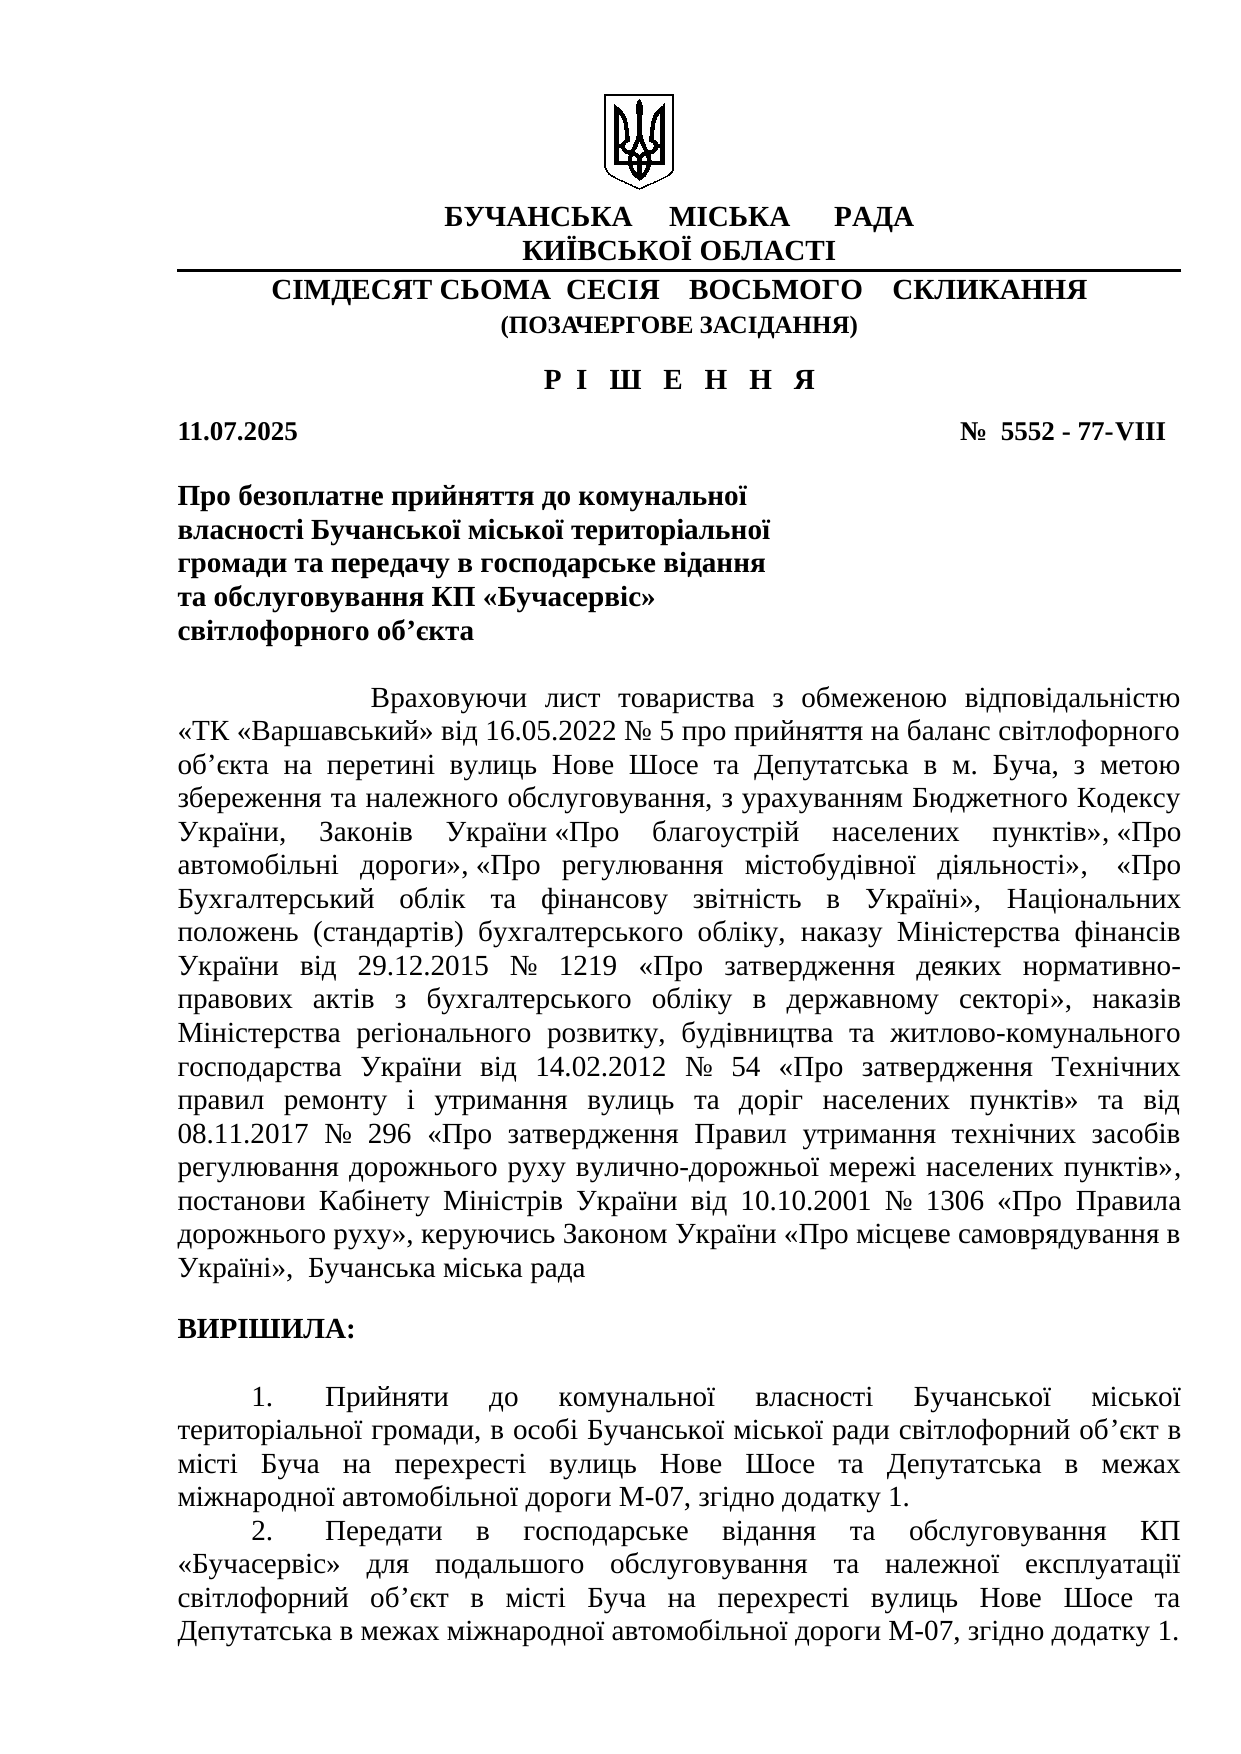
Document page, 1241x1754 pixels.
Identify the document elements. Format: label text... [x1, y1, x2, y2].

text БУЧАНСЬКА МІСЬКА РАДА [177, 199, 1181, 233]
subtitle (ПОЗАЧЕРГОВЕ ЗАСІДАННЯ) [177, 310, 1181, 339]
subtitle Про безоплатне прийняття до комунальної власності Бучанської міської територіальної [177, 478, 783, 546]
text громади та передачу в господарське відання [177, 546, 783, 579]
text та обслуговування КП «Бучасервіс» світлофорного об’єкта [177, 579, 783, 646]
text ВИРІШИЛА: [177, 1312, 1181, 1345]
text Враховуючи лист товариства з обмеженою відповідальністю «ТК «Варшавський» від 16.05.2022 № 5 про прийняття на баланс світлофорного об’єкта на перетині вулиць Нове Шосе та Депутатська в м. Буча, з метою збереження та належного обслуговування, з урахуванням Бюджетного Кодексу України, Законів України «Про благоустрій населених пунктів», «Про автомобільні дороги», «Про регулювання містобудівної діяльності», «Про Бухгалтерський облік та фінансову звітність в Україні», Національних положень (стандартів) бухгалтерського обліку, наказу Міністерства фінансів України від 29.12.2015 № 1219 «Про затвердження деяких нормативно-правових актів з бухгалтерського обліку в державному секторі», наказів Міністерства регіонального розвитку, будівництва та житлово-комунального господарства України від 14.02.2012 № 54 «Про затвердження Технічних правил ремонту і утримання вулиць та доріг населених пунктів» та від 08.11.2017 № 296 «Про затвердження Правил утримання технічних засобів регулювання дорожнього руху вулично-дорожньої мережі населених пунктів», постанови Кабінету Міністрів України від 10.10.2001 № 1306 «Про Правила дорожнього руху», керуючись Законом України «Про місцеве самоврядування в Україні», Бучанська міська рада [177, 680, 1181, 1283]
text СІМДЕСЯТ СЬОМА СЕСІЯ ВОСЬМОГО СКЛИКАННЯ [177, 272, 1181, 305]
subtitle КИЇВСЬКОЇ ОБЛАСТІ [177, 233, 1181, 269]
subtitle 11.07.2025 № 5552 - 77-VІІІ [177, 415, 1181, 446]
list Прийняти до комунальної власності Бучанської міської територіальної громади, в особі Бучанської міської ради світлофорний об’єкт в місті Буча на перехресті вулиць Нове Шосе та Депутатська в межах міжнародної автомобільної дороги М-07, згідно додатку 1. [177, 1379, 1181, 1513]
subtitle Р І Ш Е Н Н Я [177, 362, 1181, 396]
list Передати в господарське відання та обслуговування КП «Бучасервіс» для подальшого обслуговування та належної експлуатації світлофорний об’єкт в місті Буча на перехресті вулиць Нове Шосе та Депутатська в межах міжнародної автомобільної дороги М-07, згідно додатку 1. [177, 1513, 1181, 1647]
subtitle ПРОЄКТ [177, 89, 1181, 199]
